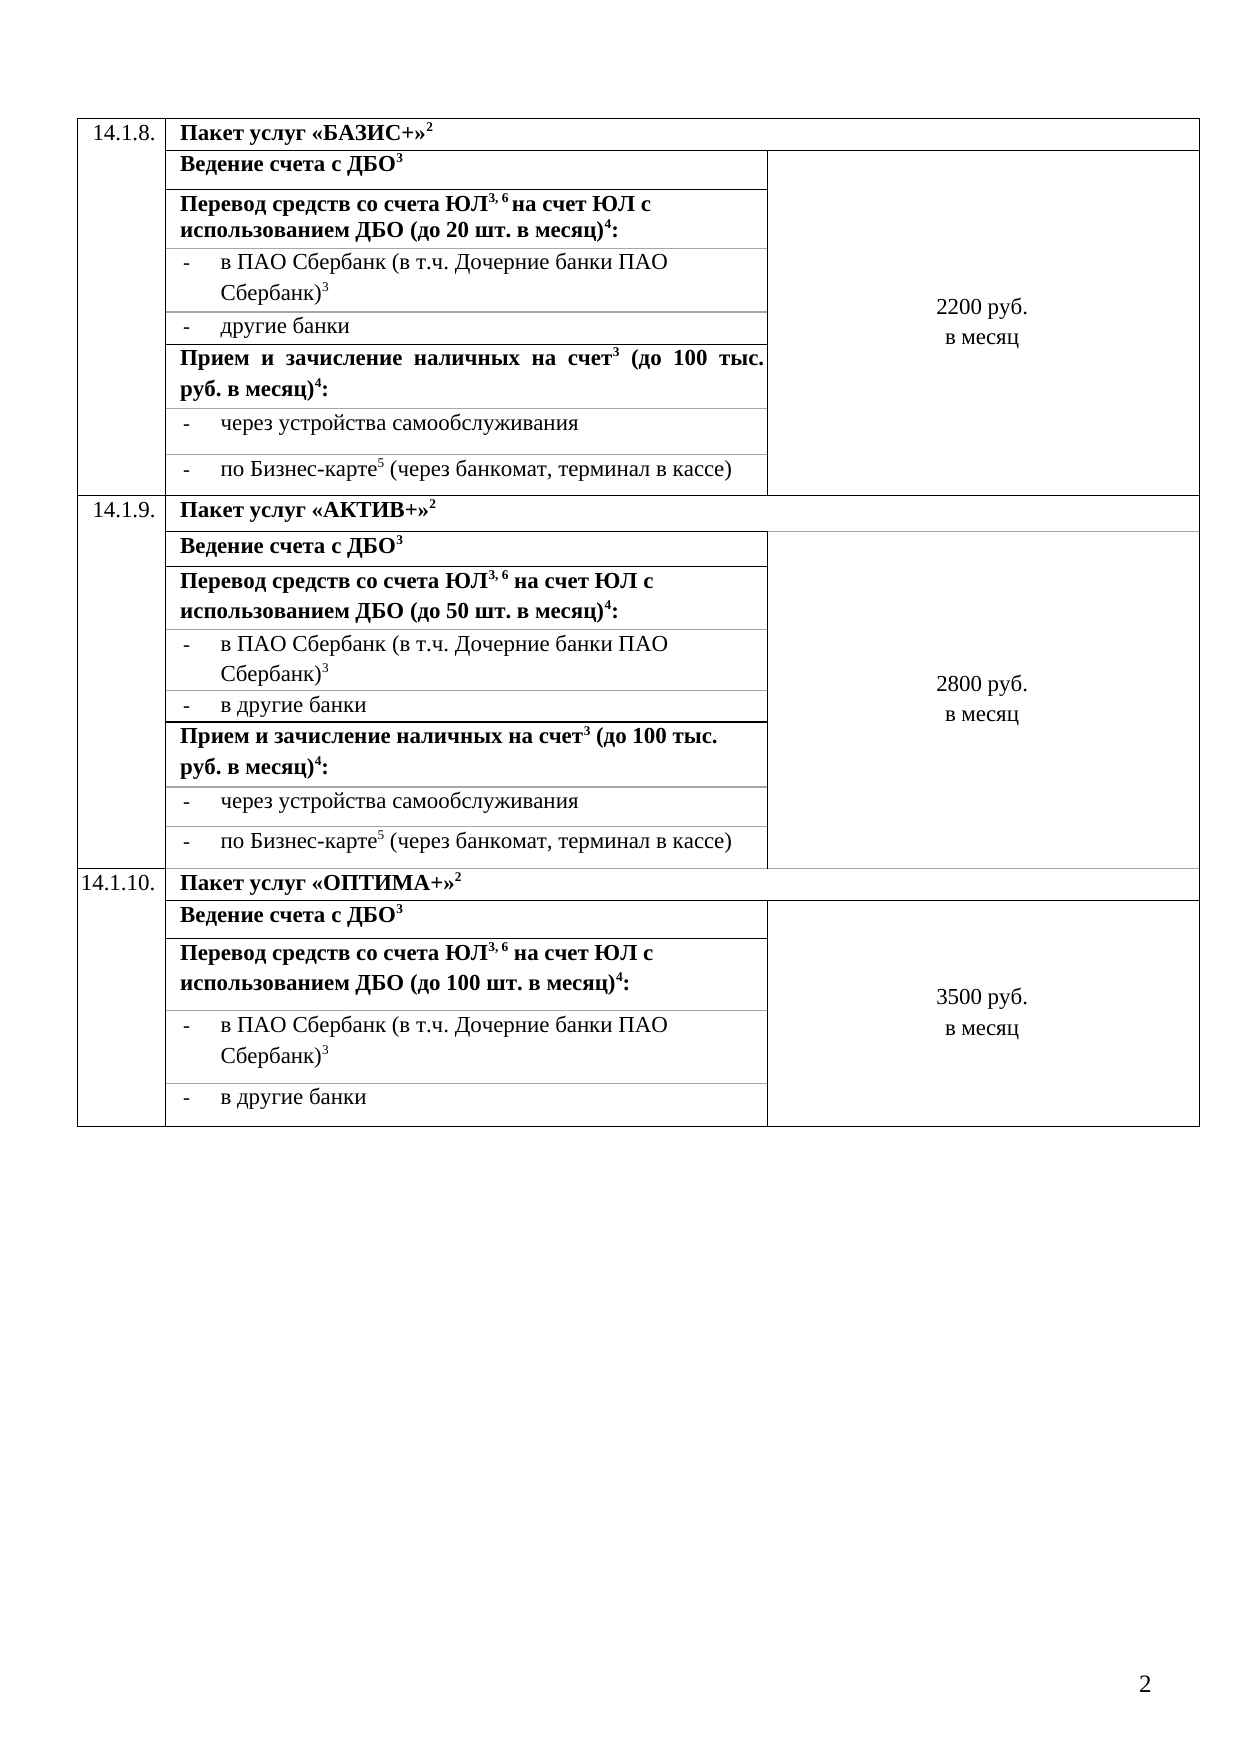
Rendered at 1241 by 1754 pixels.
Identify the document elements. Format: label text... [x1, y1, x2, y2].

table_cell через устройства самообслуживания [166, 788, 767, 826]
table_cell 14.1.10. [78, 869, 165, 1126]
table_cell в другие банки [166, 1084, 767, 1126]
table_cell Перевод средств со счета ЮЛ3, 6 на счет ЮЛ с использованием ДБО (до 50 шт. в месяц)4: [166, 567, 767, 629]
table_cell Ведение счета с ДБО3 [166, 151, 767, 188]
table_cell Прием и зачисление наличных на счет3 (до 100 тыс. руб. в месяц)4: [166, 723, 767, 786]
table_header Пакет услуг «БАЗИС+»2 [166, 119, 1199, 149]
table_cell в ПАО Сбербанк (в т.ч. Дочерние банки ПАО Сбербанк)3 [166, 630, 767, 690]
table_cell 14.1.9. [78, 496, 165, 868]
table_cell через устройства самообслуживания [166, 409, 767, 454]
table_cell в ПАО Сбербанк (в т.ч. Дочерние банки ПАО Сбербанк)3 [166, 1011, 767, 1082]
table_cell другие банки [166, 313, 767, 343]
table_cell Пакет услуг «ОПТИМА+»2 [166, 869, 1199, 900]
table_cell по Бизнес-карте5 (через банкомат, терминал в кассе) [166, 827, 767, 868]
table_cell в другие банки [166, 691, 767, 721]
table_cell Пакет услуг «АКТИВ+»2 [166, 496, 1199, 531]
table_cell Ведение счета с ДБО3 [166, 532, 767, 566]
table_cell по Бизнес-карте5 (через банкомат, терминал в кассе) [166, 455, 767, 495]
table_cell Перевод средств со счета ЮЛ3, 6 на счет ЮЛ с использованием ДБО (до 100 шт. в месяц)4: [166, 939, 767, 1010]
table_header 14.1.8. [78, 119, 165, 495]
table_cell 2200 руб. в месяц [768, 151, 1199, 495]
table_cell Перевод средств со счета ЮЛ3, 6 на счет ЮЛ с использованием ДБО (до 20 шт. в месяц)4: [166, 190, 767, 247]
table_cell Прием и зачисление наличных на счет3 (до 100 тыс. руб. в месяц)4: [166, 345, 767, 408]
table_cell Ведение счета с ДБО3 [166, 901, 767, 938]
table_cell 3500 руб. в месяц [768, 901, 1199, 1126]
table_cell 2800 руб. в месяц [768, 532, 1199, 868]
table_cell в ПАО Сбербанк (в т.ч. Дочерние банки ПАО Сбербанк)3 [166, 249, 767, 311]
